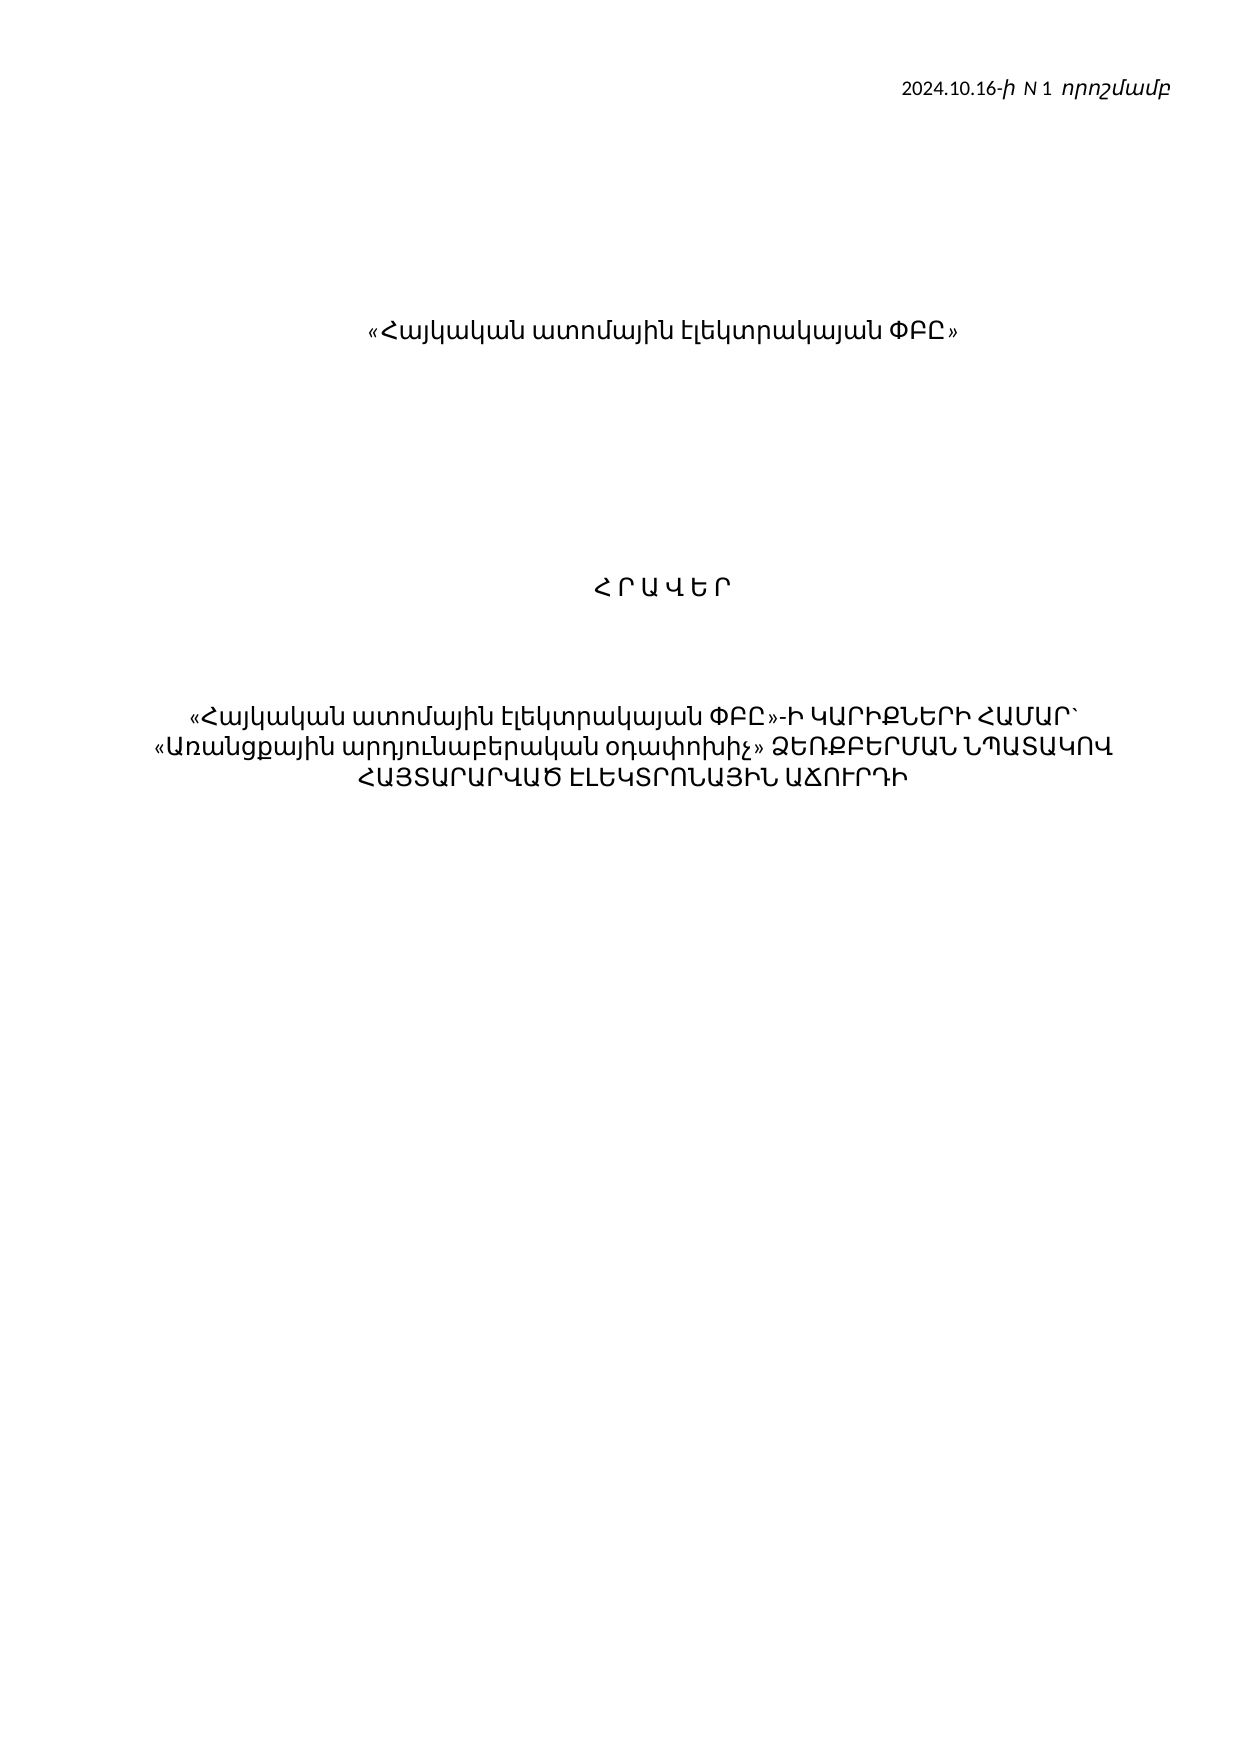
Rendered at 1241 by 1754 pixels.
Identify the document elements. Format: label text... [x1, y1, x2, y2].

text Հ Ր Ա Վ Ե Ր [94, 572, 1172, 602]
text 2024.10.16 -ի N 1 որոշմամբ [94, 75, 1171, 100]
text «Հայկական ատոմային էլեկտրակայան ՓԲԸ»-Ի ԿԱՐԻՔՆԵՐԻ ՀԱՄԱՐ` «Առանցքային արդյունաբերական օդափոխիչ» ՁԵՌՔԲԵՐՄԱՆ ՆՊԱՏԱԿՈՎ ՀԱՅՏԱՐԱՐՎԱԾ ԷԼԵԿՏՐՈՆԱՅԻՆ ԱՃՈՒՐԴԻ [94, 701, 1172, 792]
text « Հայկական ատոմային էլեկտրակայան ՓԲԸ» [94, 316, 1172, 346]
